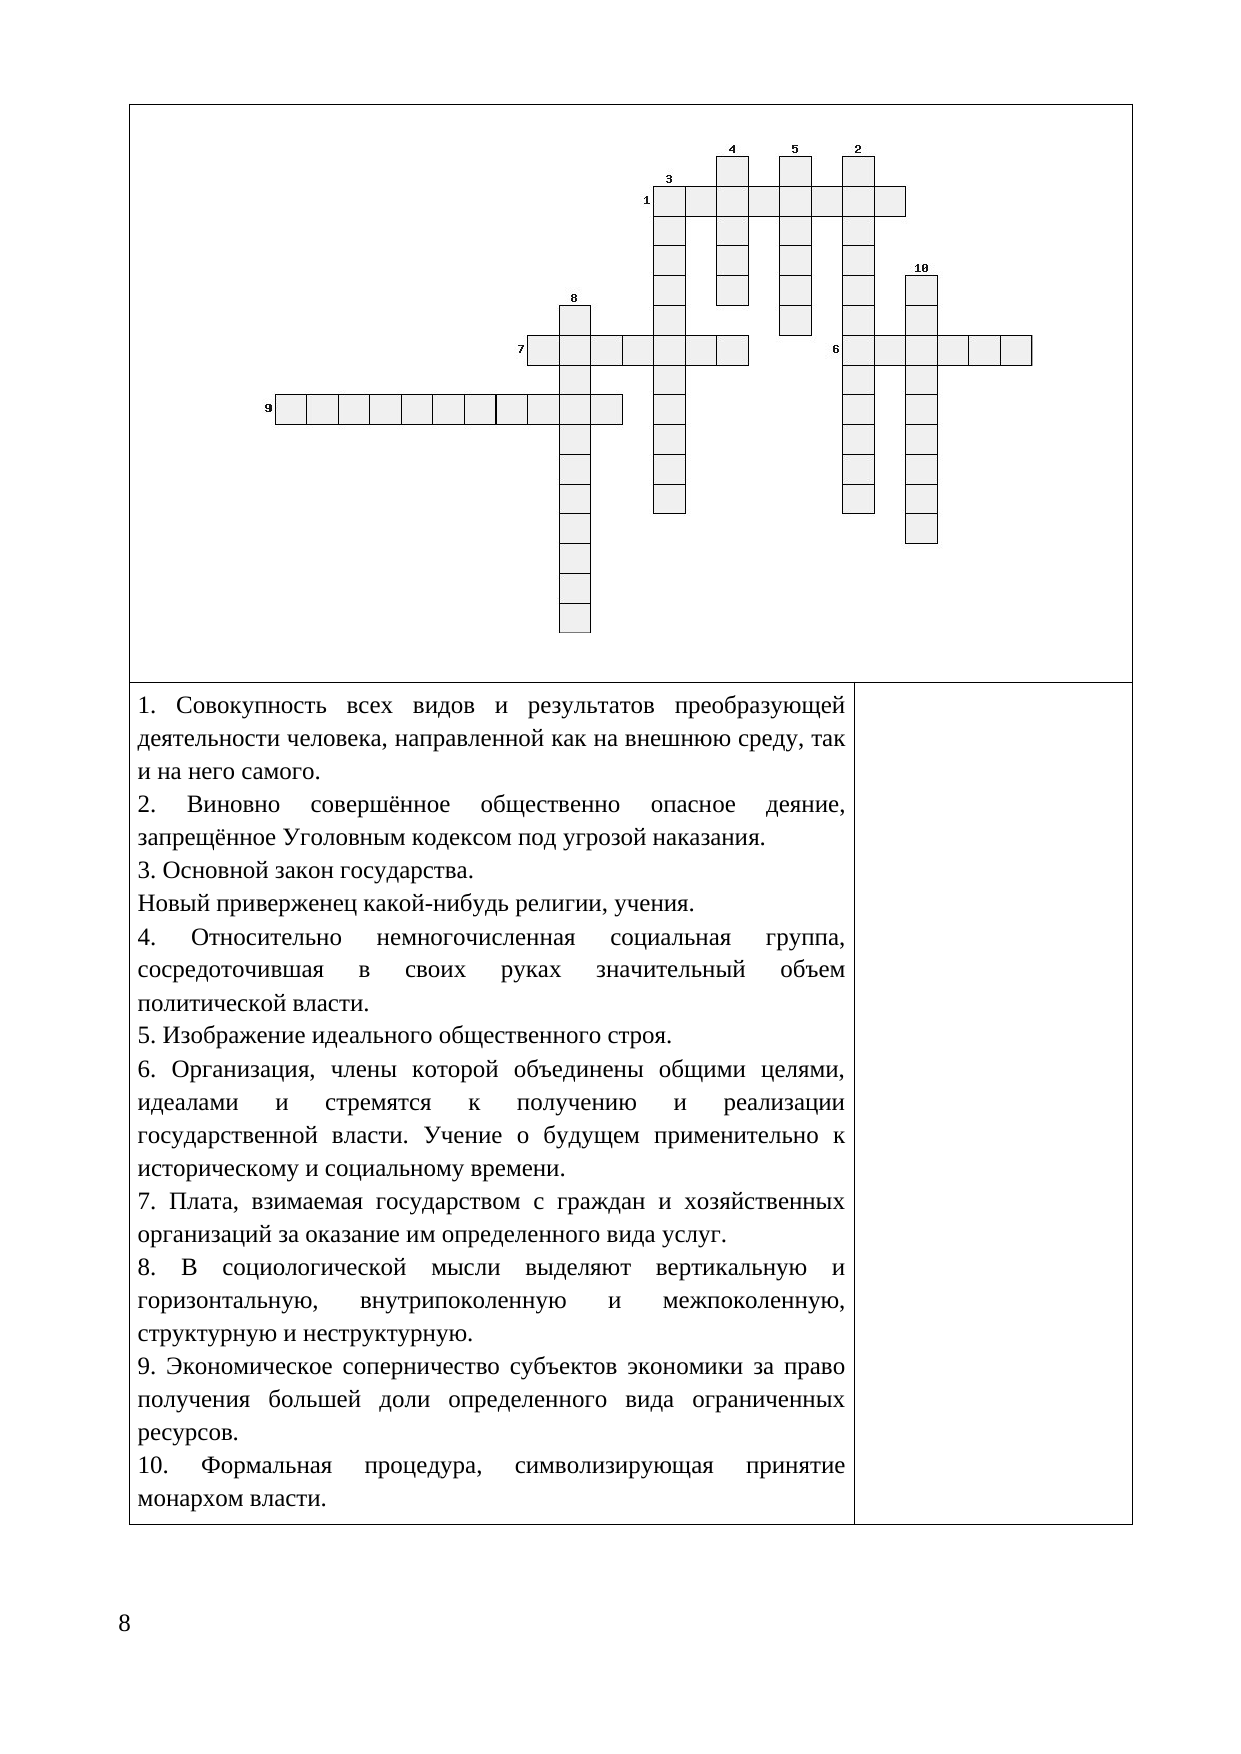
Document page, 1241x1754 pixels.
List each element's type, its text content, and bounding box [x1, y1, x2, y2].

table_cell 1. Совокупность всех видов и результатов преобразующей деятельности человека, направленной как на внешнюю среду, так и на него самого. 2. Виновно совершённое общественно опасное деяние, запрещённое Уголовным кодексом под угрозой наказания. 3. Основной закон государства. Новый приверженец какой-нибудь религии, учения. 4. Относительно немногочисленная социальная группа, сосредоточившая в своих руках значительный объем политической власти. 5. Изображение идеального общественного строя. 6. Организация, члены которой объединены общими целями, идеалами и стремятся к получению и реализации государственной власти. Учение о будущем применительно к историческому и социальному времени. 7. Плата, взимаемая государством с граждан и хозяйственных организаций за оказание им определенного вида услуг. 8. В социологической мысли выделяют вертикальную и горизонтальную, внутрипоколенную и межпоколенную, структурную и неструктурную. 9. Экономическое соперничество субъектов экономики за право получения большей доли определенного вида ограниченных ресурсов. 10. Формальная процедура, символизирующая принятие монархом власти. [130, 683, 854, 1523]
table_cell [855, 683, 1132, 1523]
picture [229, 112, 1033, 633]
table_cell [130, 105, 1132, 682]
